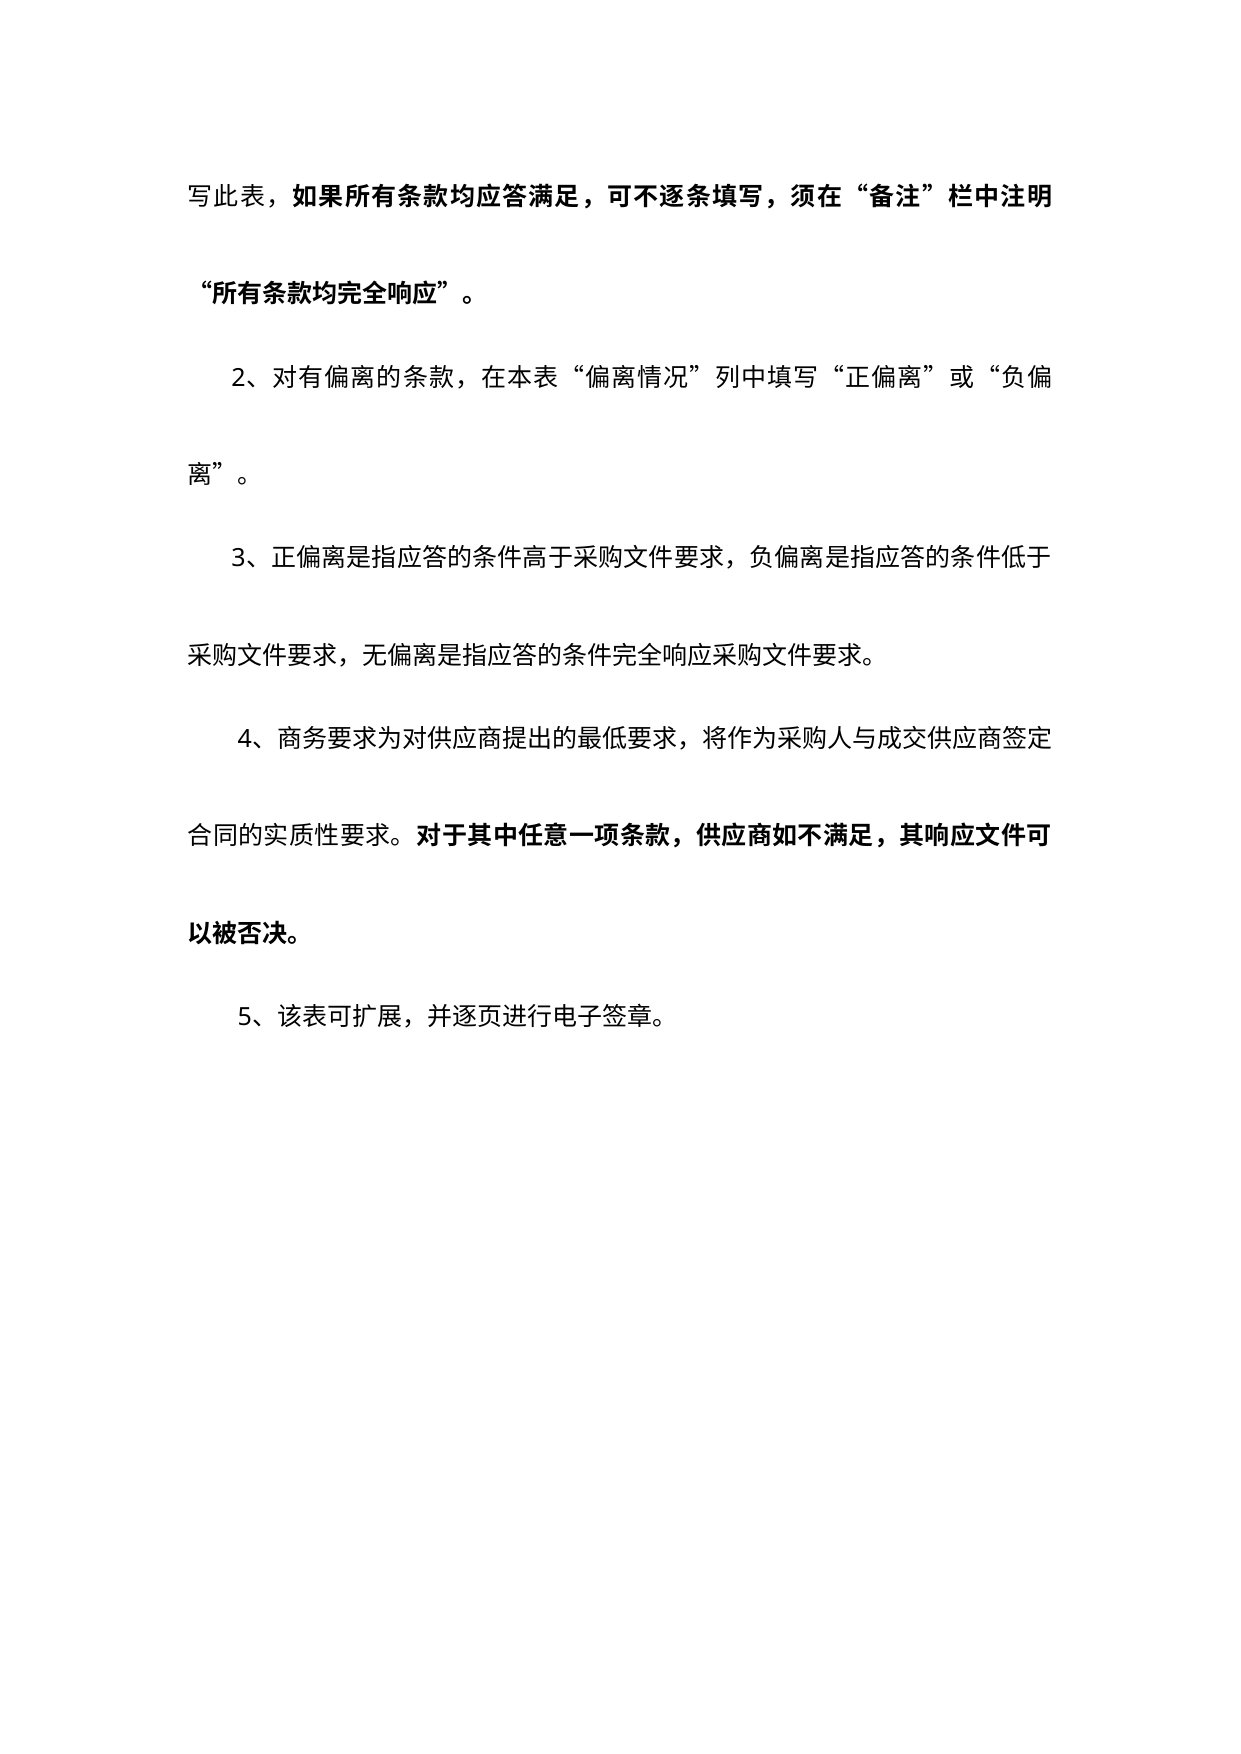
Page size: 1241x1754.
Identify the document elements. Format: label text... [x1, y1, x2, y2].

text 2、对有偏离的条款，在本表“偏离情况”列中填写“正偏离”或“负偏离”。 [187, 343, 1053, 505]
text 5、该表可扩展，并逐页进行电子签章。 [187, 982, 1053, 1047]
text 4、商务要求为对供应商提出的最低要求，将作为采购人与成交供应商签定合同的实质性要求。对于其中任意一项条款，供应商如不满足，其响应文件可以被否决。 [187, 704, 1053, 964]
text 3、正偏离是指应答的条件高于采购文件要求，负偏离是指应答的条件低于采购文件要求，无偏离是指应答的条件完全响应采购文件要求。 [187, 523, 1053, 686]
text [187, 162, 1053, 324]
